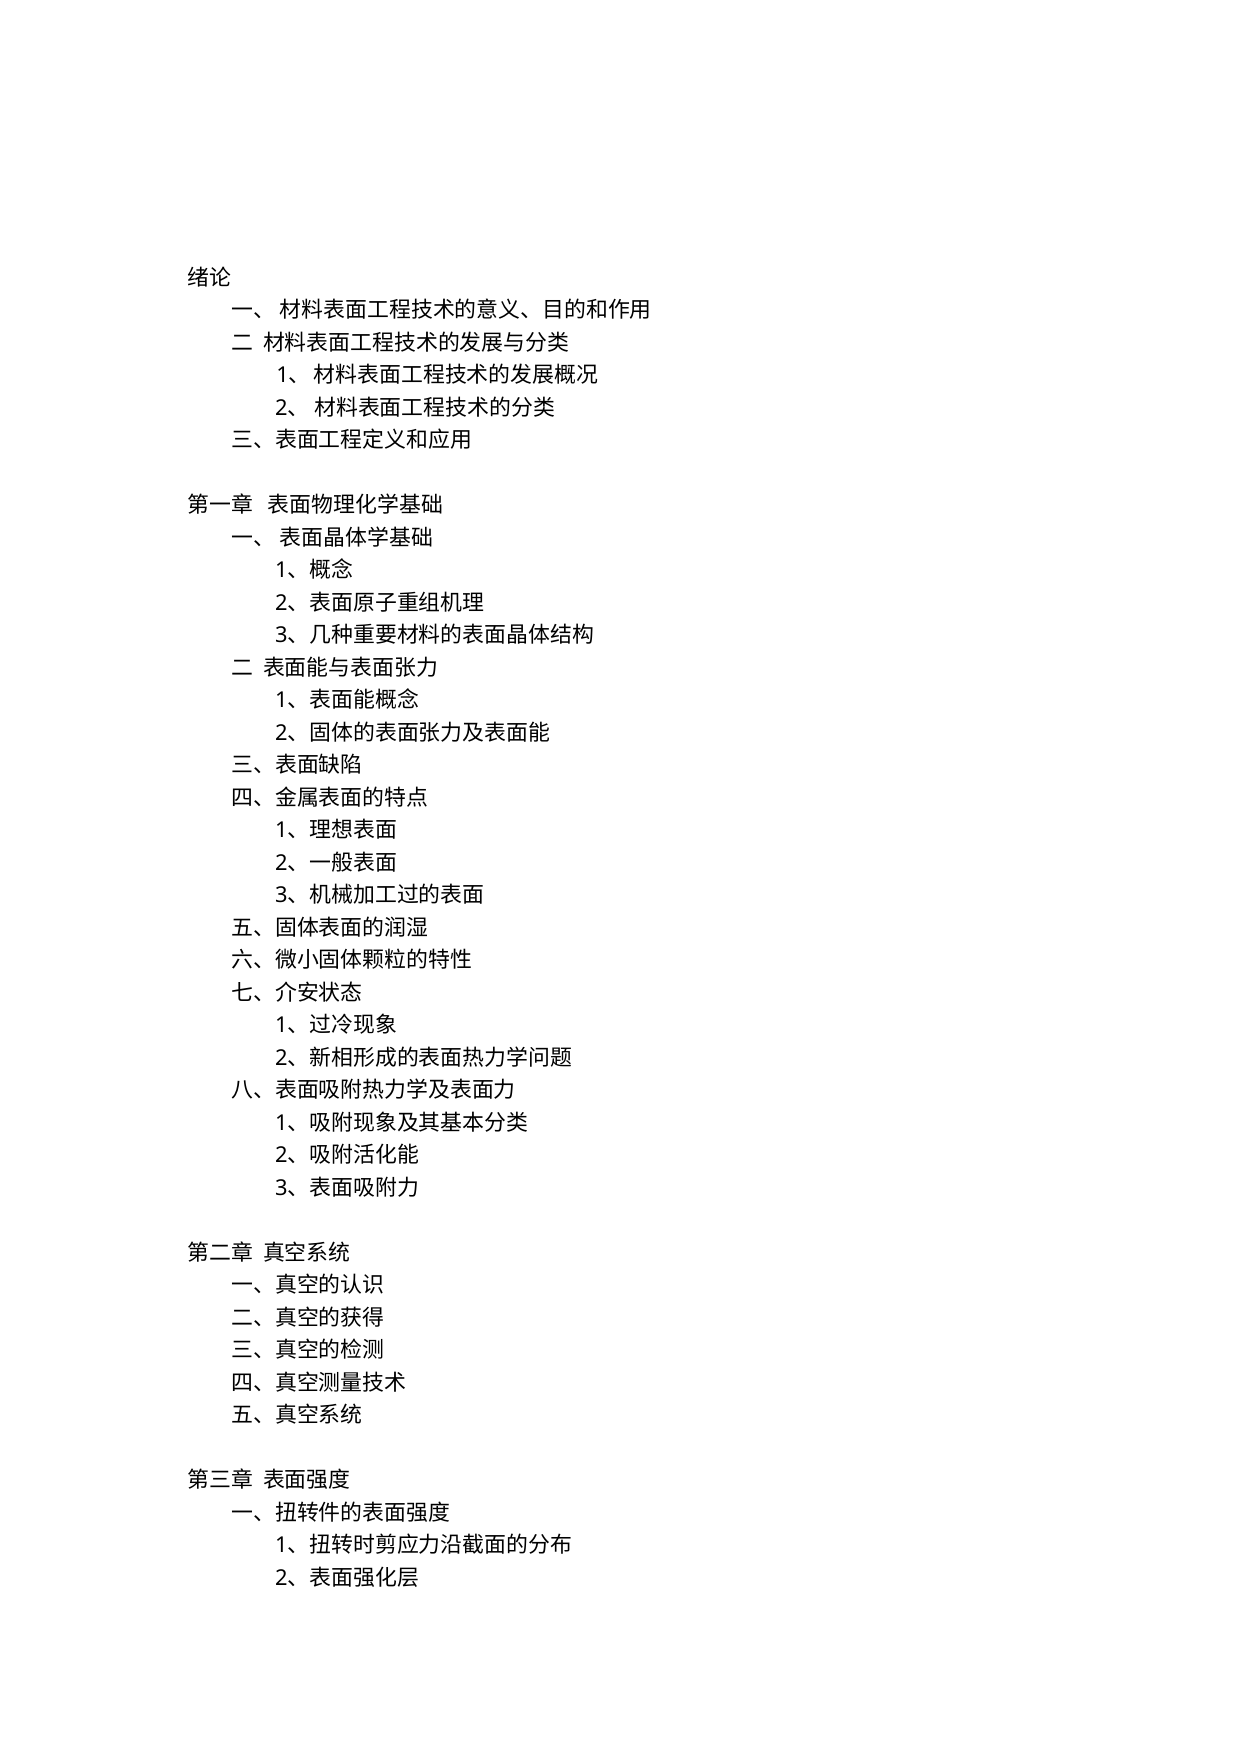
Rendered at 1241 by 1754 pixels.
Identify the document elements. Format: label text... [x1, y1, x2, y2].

text 1、扭转时剪应力沿截面的分布 [187, 1527, 1053, 1559]
text 第一章 表面物理化学基础 [187, 487, 1053, 519]
text 2、一般表面 [187, 844, 1053, 877]
text 二、真空的获得 [187, 1299, 1053, 1332]
text 2、表面强化层 [187, 1559, 1053, 1592]
text 三、表面缺陷 [187, 747, 1053, 779]
text 第二章 真空系统 [187, 1234, 1053, 1267]
text 3、表面吸附力 [187, 1169, 1053, 1202]
text 八、表面吸附热力学及表面力 [187, 1072, 1053, 1104]
text 五、固体表面的润湿 [187, 909, 1053, 942]
text 四、真空测量技术 [187, 1364, 1053, 1397]
text 一、 材料表面工程技术的意义、目的和作用 [187, 292, 1053, 324]
list 材料表面工程技术的发展概况 [276, 357, 1053, 389]
text 1、概念 [187, 552, 1053, 584]
text 第三章 表面强度 [187, 1462, 1053, 1494]
text 1、吸附现象及其基本分类 [187, 1104, 1053, 1137]
text 1、表面能概念 [187, 682, 1053, 714]
text 1、过冷现象 [187, 1007, 1053, 1039]
text 2、吸附活化能 [187, 1137, 1053, 1169]
text 四、金属表面的特点 [187, 779, 1053, 812]
text 2、表面原子重组机理 [187, 584, 1053, 617]
text 三、表面工程定义和应用 [187, 422, 1053, 454]
text 3、几种重要材料的表面晶体结构 [187, 617, 1053, 649]
text 一、真空的认识 [187, 1267, 1053, 1299]
text 二 表面能与表面张力 [187, 649, 1053, 682]
text 2、固体的表面张力及表面能 [187, 714, 1053, 747]
text 五、真空系统 [187, 1397, 1053, 1429]
text 六、微小固体颗粒的特性 [187, 942, 1053, 974]
text 1、理想表面 [187, 812, 1053, 844]
text 一、扭转件的表面强度 [187, 1494, 1053, 1527]
text 3、机械加工过的表面 [187, 877, 1053, 909]
text 二 材料表面工程技术的发展与分类 [187, 324, 1053, 357]
text 一、 表面晶体学基础 [187, 519, 1053, 552]
text 绪论 [187, 259, 1053, 292]
text 2、 材料表面工程技术的分类 [187, 389, 1053, 422]
text 七、介安状态 [187, 974, 1053, 1007]
text 三、真空的检测 [187, 1332, 1053, 1364]
text 2、新相形成的表面热力学问题 [187, 1039, 1053, 1072]
